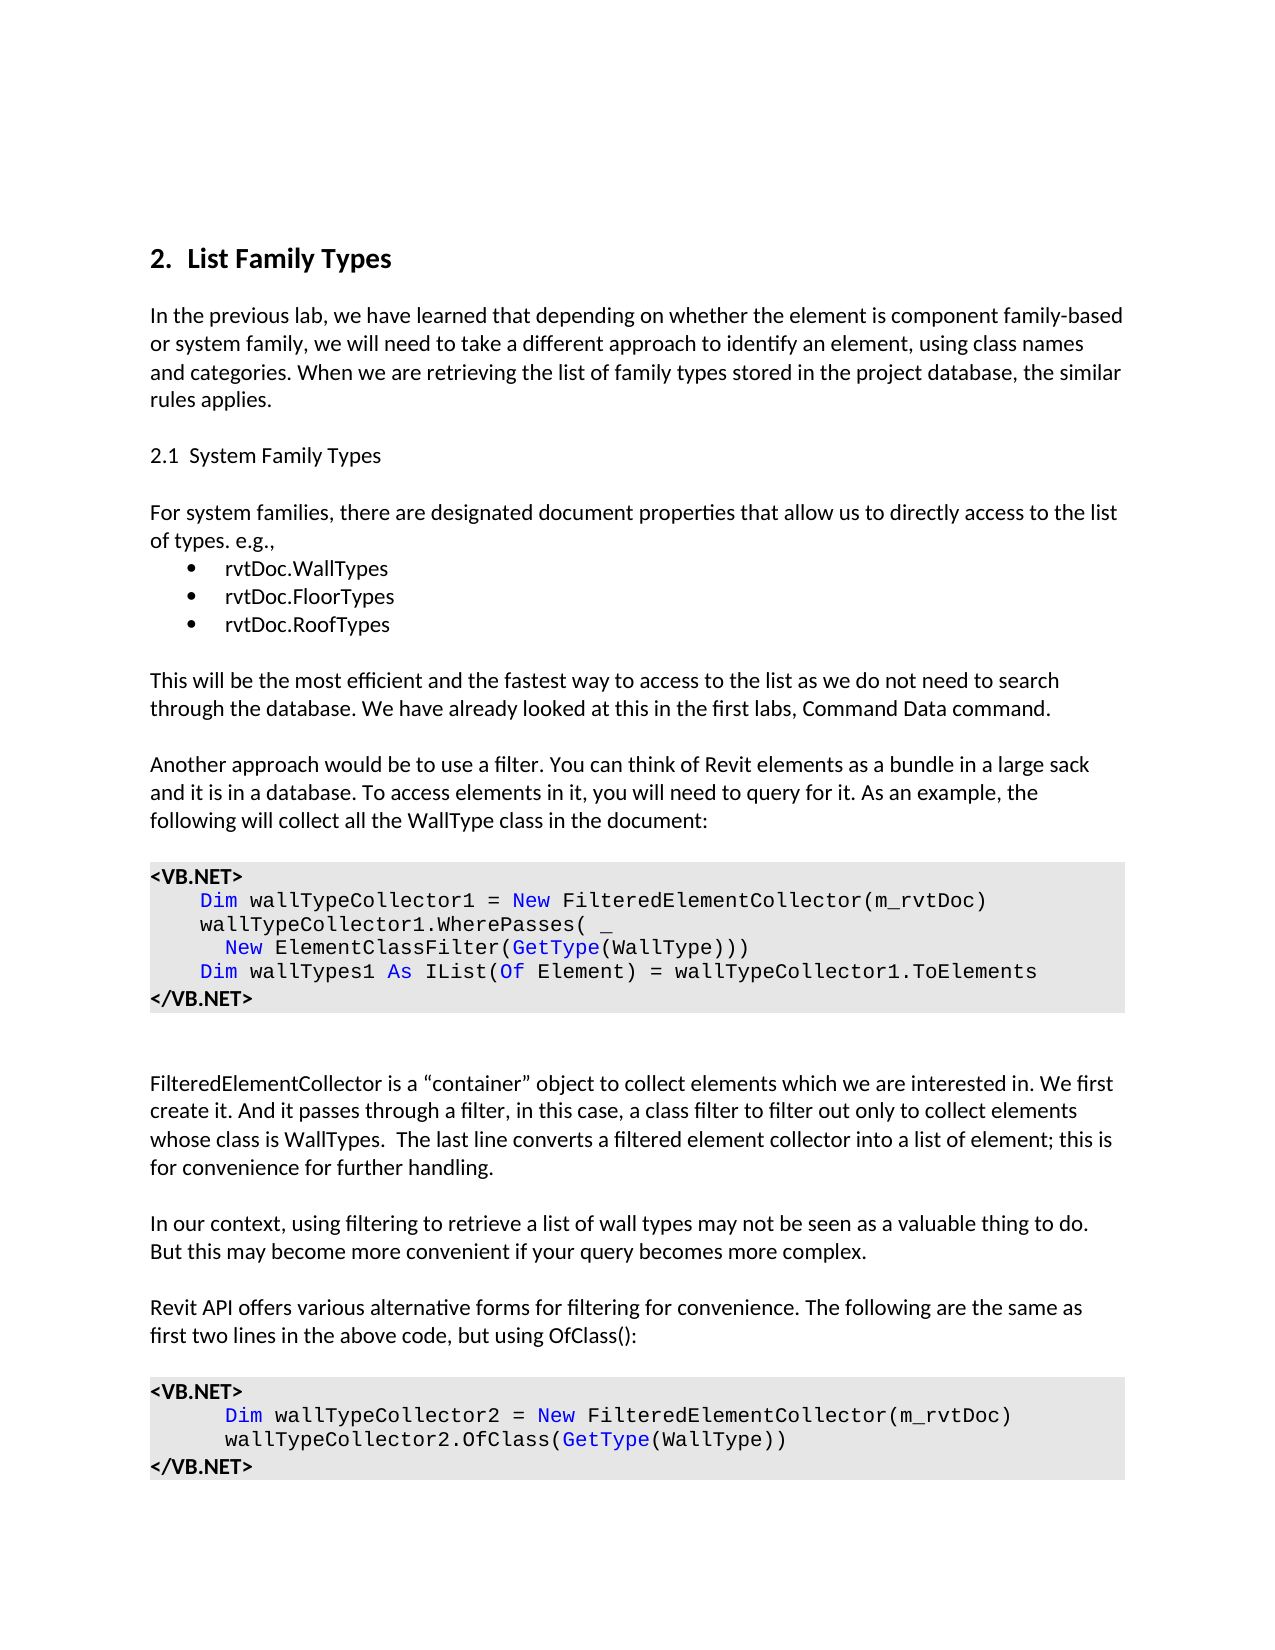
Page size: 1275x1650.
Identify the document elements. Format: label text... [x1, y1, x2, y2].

text </VB.NET> [150, 1452, 1125, 1480]
list rvtDoc.WallTypes [187, 554, 1125, 582]
text Revit API offers various alternative forms for filtering for convenience. The following are the same as first two lines in the above code, but using OfClass(): [150, 1293, 1125, 1377]
text Dim wallTypeCollector2 = New FilteredElementCollector(m_rvtDoc) [150, 1405, 1125, 1428]
text Dim wallTypes1 As IList(Of Element) = wallTypeCollector1.ToElements [150, 961, 1125, 984]
text New ElementClassFilter(GetType(WallType))) [150, 937, 1125, 961]
text <VB.NET> [150, 862, 1125, 890]
text This will be the most efficient and the fastest way to access to the list as we do not need to search through the database. We have already looked at this in the first labs, Command Data command. [150, 666, 1125, 722]
text </VB.NET> [150, 984, 1125, 1013]
list rvtDoc.FloorTypes [187, 582, 1125, 610]
text FilteredElementCollector is a “container” object to collect elements which we are interested in. We first create it. And it passes through a filter, in this case, a class filter to filter out only to collect elements whose class is WallTypes. The last line converts a filtered element collector into a list of element; this is for convenience for further handling. [150, 1069, 1125, 1181]
list rvtDoc.RoofTypes [187, 610, 1125, 638]
list List Family Types [150, 240, 1125, 275]
text For system families, there are designated document properties that allow us to directly access to the list of types. e.g., [150, 498, 1125, 554]
text 2.1 System Family Types [150, 442, 1125, 470]
text Another approach would be to use a filter. You can think of Revit elements as a bundle in a large sack and it is in a database. To access elements in it, you will need to query for it. As an example, the following will collect all the WallType class in the document: [150, 750, 1125, 834]
text In our context, using filtering to retrieve a list of wall types may not be seen as a valuable thing to do. But this may become more convenient if your query becomes more complex. [150, 1209, 1125, 1265]
text wallTypeCollector1.WherePasses( _ [150, 914, 1125, 937]
text wallTypeCollector2.OfClass(GetType(WallType)) [150, 1428, 1125, 1452]
text <VB.NET> [150, 1377, 1125, 1405]
text In the previous lab, we have learned that depending on whether the element is component family-based or system family, we will need to take a different approach to identify an element, using class names and categories. When we are retrieving the list of family types stored in the project database, the similar rules applies. [150, 302, 1125, 414]
text Dim wallTypeCollector1 = New FilteredElementCollector(m_rvtDoc) [150, 890, 1125, 914]
